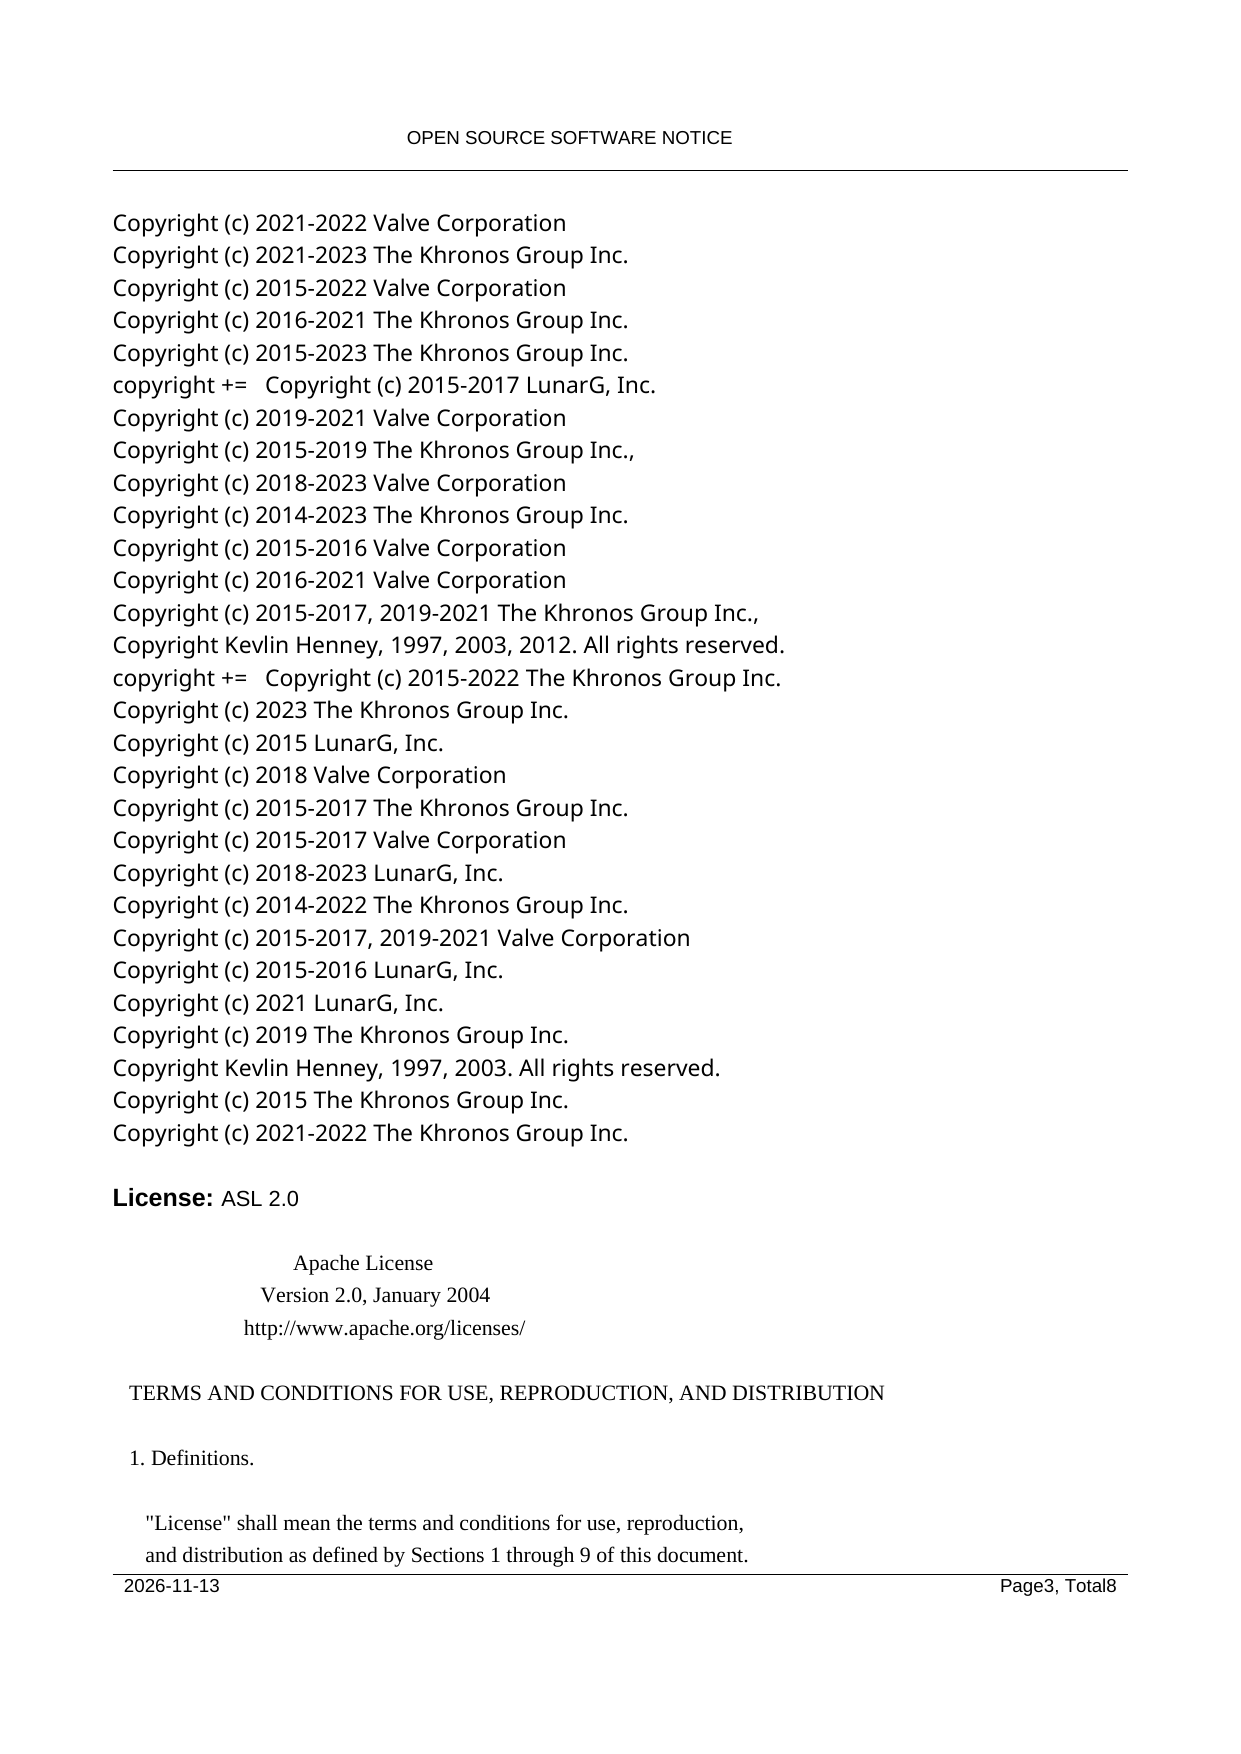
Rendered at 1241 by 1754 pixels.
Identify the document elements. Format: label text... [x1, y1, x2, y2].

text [112, 1214, 1128, 1571]
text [112, 206, 1128, 1181]
text License: ASL 2.0 [112, 1181, 1128, 1214]
